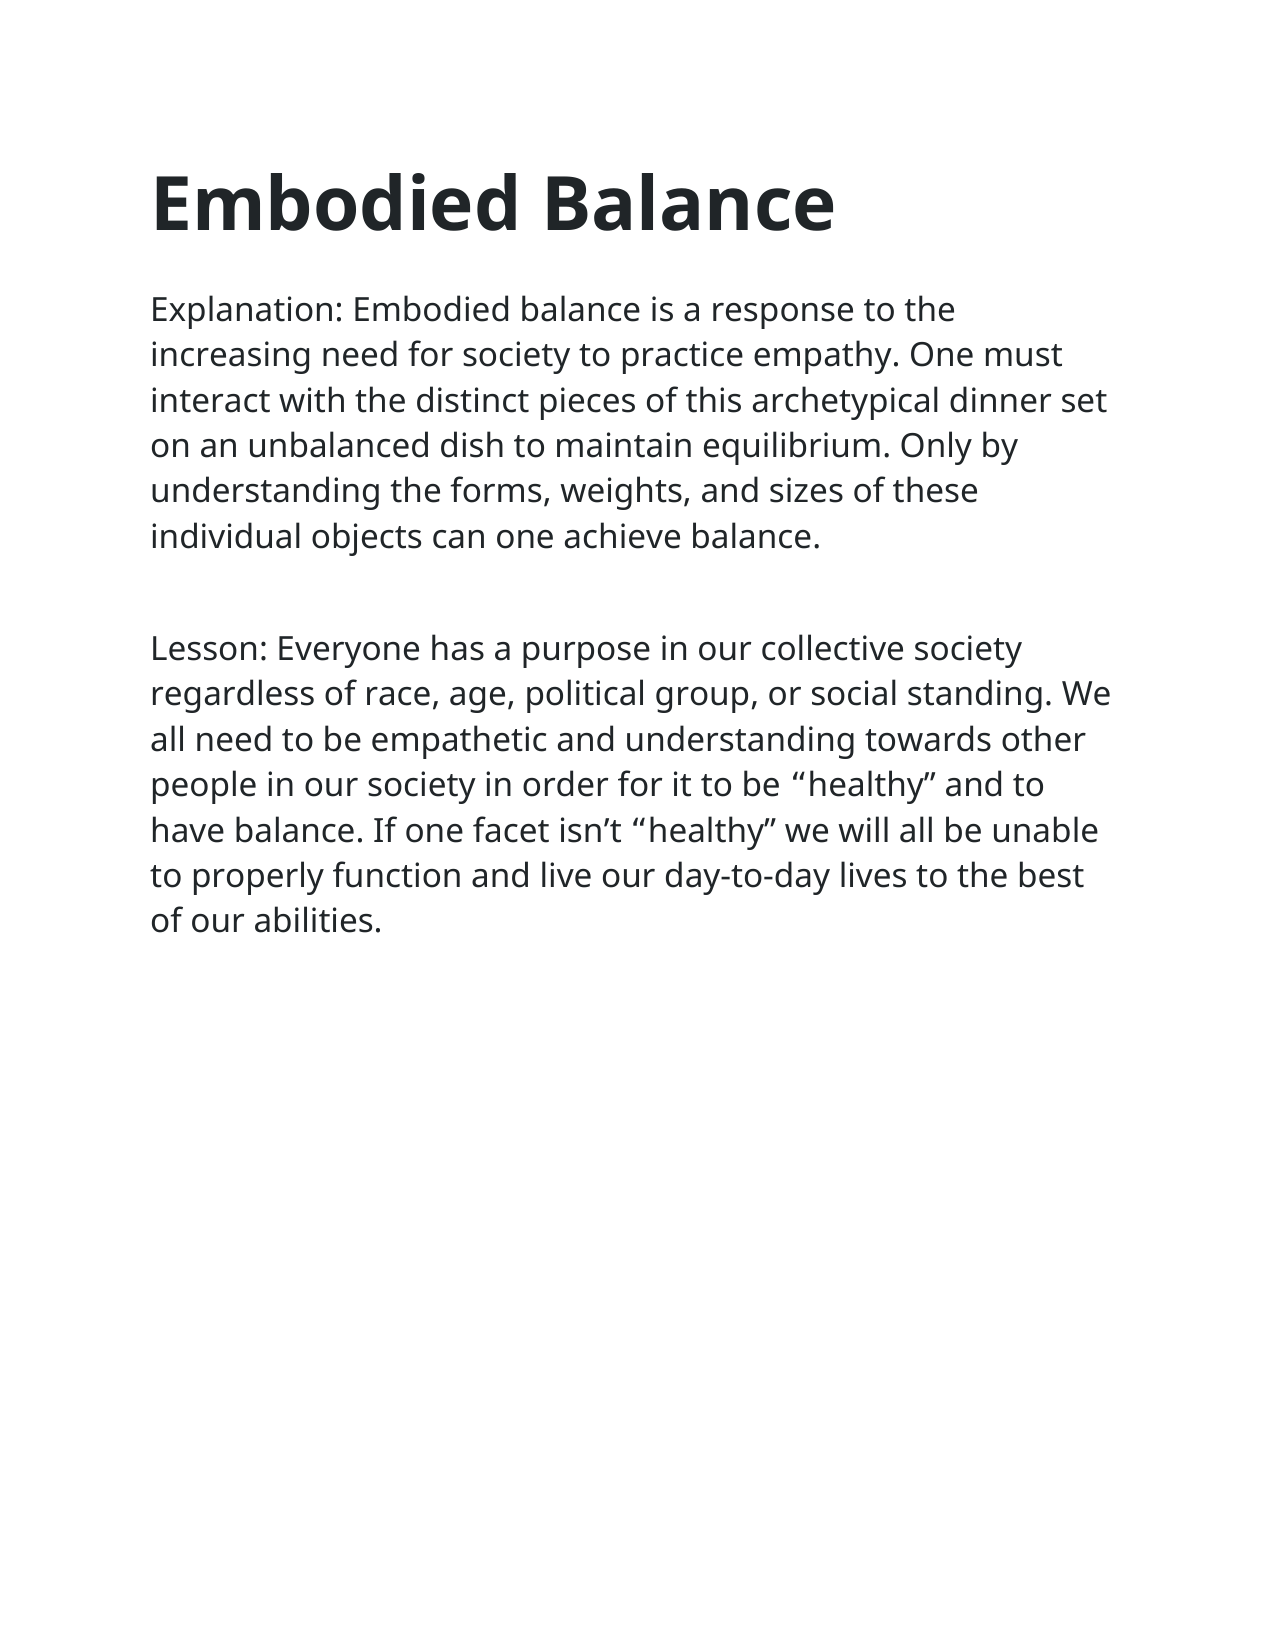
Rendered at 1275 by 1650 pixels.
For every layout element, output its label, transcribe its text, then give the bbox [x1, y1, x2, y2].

text Explanation: Embodied balance is a response to the increasing need for society to practice empathy. One must interact with the distinct pieces of this archetypical dinner set on an unbalanced dish to maintain equilibrium. Only by understanding the forms, weights, and sizes of these individual objects can one achieve balance. [150, 286, 1125, 558]
text Lesson: Everyone has a purpose in our collective society regardless of race, age, political group, or social standing. We all need to be empathetic and understanding towards other people in our society in order for it to be “healthy” and to have balance. If one facet isn’t “healthy” we will all be unable to properly function and live our day-to-day lives to the best of our abilities. [150, 625, 1125, 943]
text Embodied Balance [150, 150, 1125, 252]
